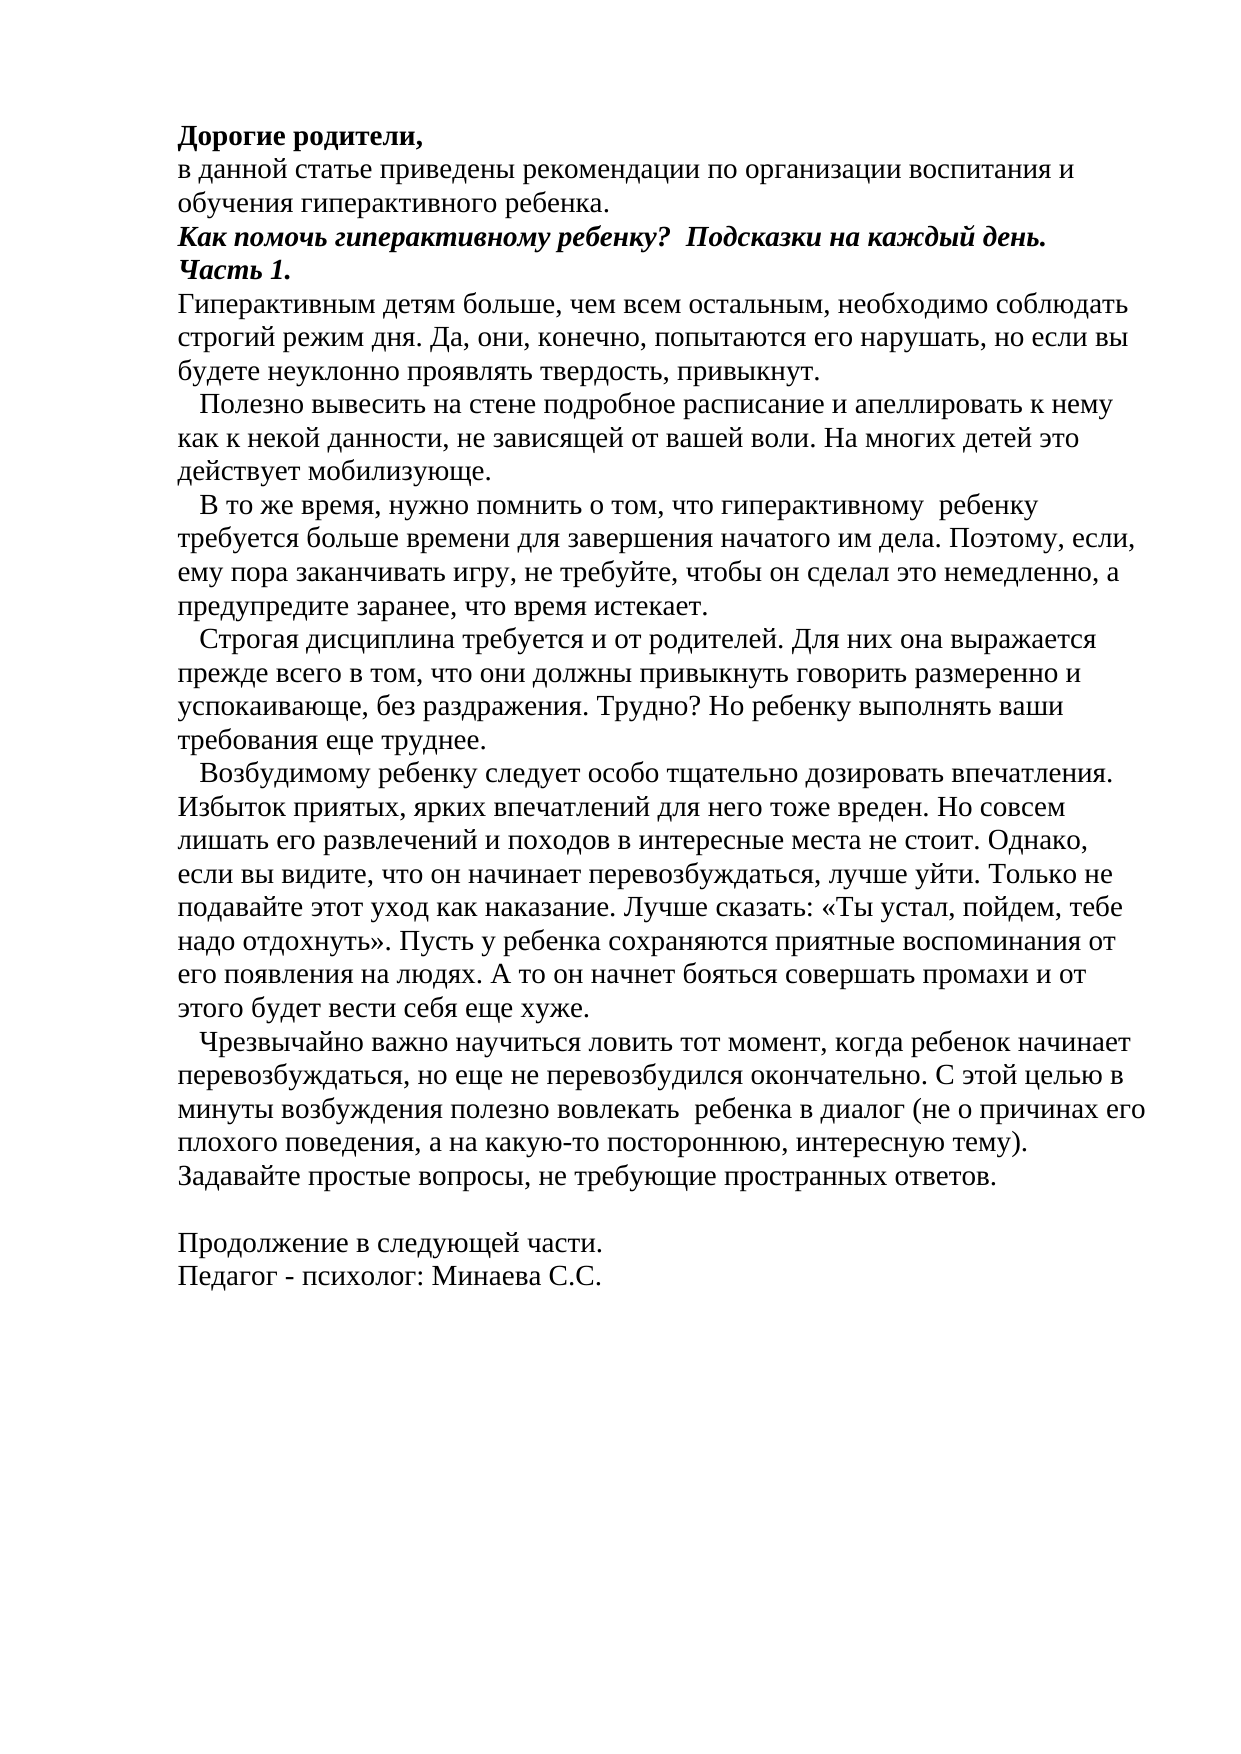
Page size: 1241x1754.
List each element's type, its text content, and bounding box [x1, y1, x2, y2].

text Гиперактивным детям больше, чем всем остальным, необходимо соблюдать строгий режим дня. Да, они, конечно, попытаются его нарушать, но если вы будете неуклонно проявлять твердость, привыкнут. [177, 286, 1152, 386]
text Строгая дисциплина требуется и от родителей. Для них она выражается прежде всего в том, что они должны привыкнуть говорить размеренно и успокаивающе, без раздражения. Трудно? Но ребенку выполнять ваши требования еще труднее. [177, 621, 1152, 755]
text В то же время, нужно помнить о том, что гиперактивному ребенку требуется больше времени для завершения начатого им дела. Поэтому, если, ему пора заканчивать игру, не требуйте, чтобы он сделал это немедленно, а предупредите заранее, что время истекает. [177, 487, 1152, 621]
text Как помочь гиперактивному ребенку? Подсказки на каждый день. [177, 219, 1152, 252]
text Возбудимому ребенку следует особо тщательно дозировать впечатления. Избыток приятых, ярких впечатлений для него тоже вреден. Но совсем лишать его развлечений и походов в интересные места не стоит. Однако, если вы видите, что он начинает перевозбуждаться, лучше уйти. Только не подавайте этот уход как наказание. Лучше сказать: «Ты устал, пойдем, тебе надо отдохнуть». Пусть у ребенка сохраняются приятные воспоминания от его появления на людях. А то он начнет бояться совершать промахи и от этого будет вести себя еще хуже. [177, 755, 1152, 1024]
text Продолжение в следующей части. [177, 1225, 1152, 1258]
text в данной статье приведены рекомендации по организации воспитания и обучения гиперактивного ребенка. [177, 152, 1152, 219]
text Чрезвычайно важно научиться ловить тот момент, когда ребенок начинает перевозбуждаться, но еще не перевозбудился окончательно. С этой целью в минуты возбуждения полезно вовлекать ребенка в диалог (не о причинах его плохого поведения, а на какую-то постороннюю, интересную тему). Задавайте простые вопросы, не требующие пространных ответов. [177, 1024, 1152, 1191]
text Полезно вывесить на стене подробное расписание и апеллировать к нему как к некой данности, не зависящей от вашей воли. На многих детей это действует мобилизующе. [177, 386, 1152, 487]
text Педагог - психолог: Минаева С.С. [177, 1258, 1152, 1292]
text Часть 1. [177, 252, 1152, 286]
text Дорогие родители, [177, 118, 1152, 152]
